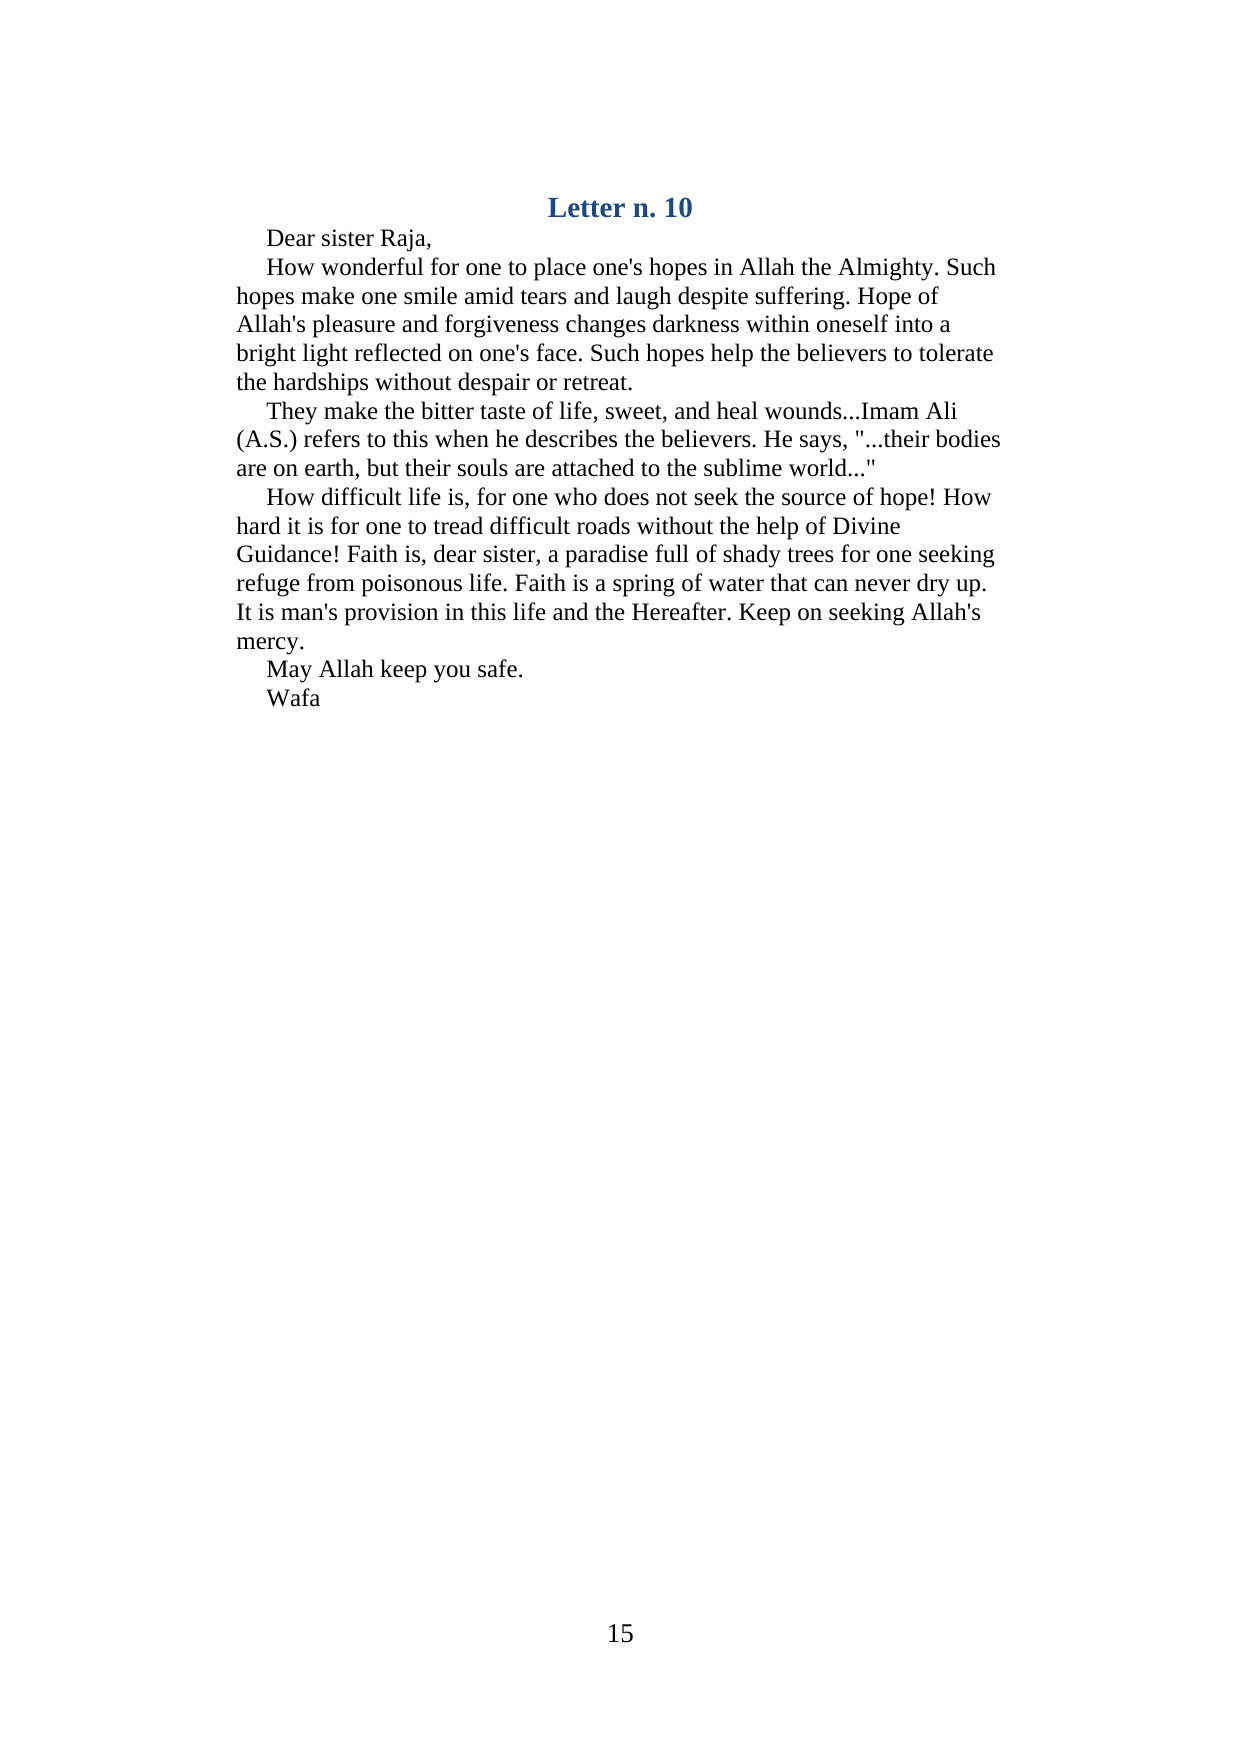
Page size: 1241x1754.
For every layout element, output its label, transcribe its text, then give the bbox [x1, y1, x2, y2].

text Dear sister Raja, [236, 223, 1004, 252]
text May Allah keep you safe. [236, 654, 1004, 683]
text How difficult life is, for one who does not seek the source of hope! How hard it is for one to tread difficult roads without the help of Divine Guidance! Faith is, dear sister, a paradise full of shady trees for one seeking refuge from poisonous life. Faith is a spring of water that can never dry up. It is man's provision in this life and the Hereafter. Keep on seeking Allah's mercy. [236, 482, 1004, 654]
subtitle Letter n. 10 [236, 190, 1004, 223]
text How wonderful for one to place one's hopes in Allah the Almighty. Such hopes make one smile amid tears and laugh despite suffering. Hope of Allah's pleasure and forgiveness changes darkness within oneself into a bright light reflected on one's face. Such hopes help the believers to tolerate the hardships without despair or retreat. [236, 252, 1004, 396]
text They make the bitter taste of life, sweet, and heal wounds...Imam Ali (A.S.) refers to this when he describes the believers. He says, "...their bodies are on earth, but their souls are attached to the sublime world..." [236, 396, 1004, 482]
text Wafa [236, 683, 1004, 712]
